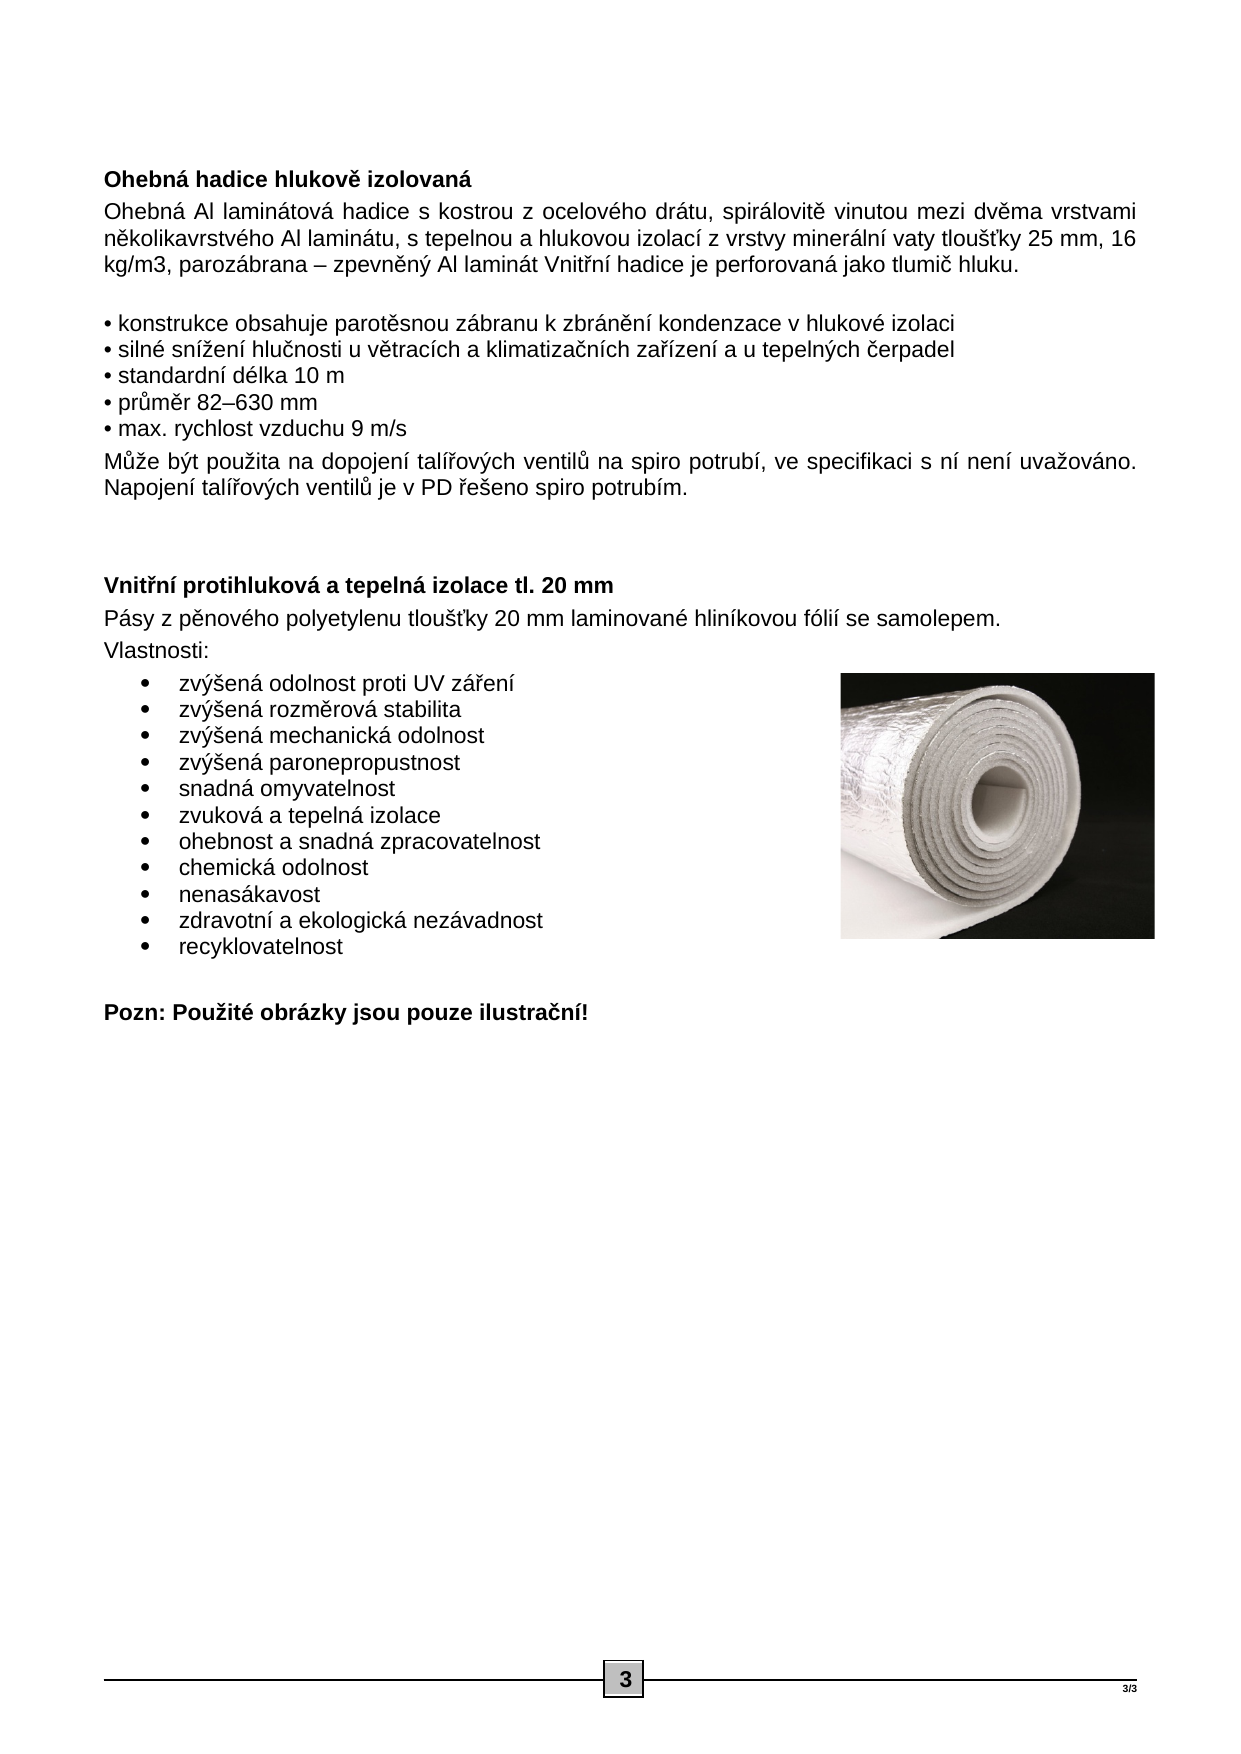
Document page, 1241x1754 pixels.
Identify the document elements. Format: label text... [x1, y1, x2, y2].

list zvýšená rozměrová stabilita [141, 696, 840, 722]
text Pozn: Použité obrázky jsou pouze ilustrační! [103, 998, 1137, 1025]
list zvýšená paronepropustnost [141, 749, 840, 775]
list recyklovatelnost [141, 933, 1137, 960]
text Ohebná Al laminátová hadice s kostrou z ocelového drátu, spirálovitě vinutou mezi dvěma vrstvami několikavrstvého Al laminátu, s tepelnou a hlukovou izolací z vrstvy minerální vaty tloušťky 25 mm, 16 kg/m3, parozábrana – zpevněný Al laminát Vnitřní hadice je perforovaná jako tlumič hluku. [103, 198, 1137, 277]
text Ohebná hadice hlukově izolovaná [103, 166, 1137, 192]
list snadná omyvatelnost [141, 775, 840, 802]
text • konstrukce obsahuje parotěsnou zábranu k zbránění kondenzace v hlukové izolaci • silné snížení hlučnosti u větracích a klimatizačních zařízení a u tepelných čerpadel • standardní délka 10 m • průměr 82–630 mm • max. rychlost vzduchu 9 m/s [103, 283, 1137, 442]
list zdravotní a ekologická nezávadnost [141, 907, 840, 933]
text Vnitřní protihluková a tepelná izolace tl. 20 mm [103, 572, 1137, 598]
list zvuková a tepelná izolace [141, 802, 840, 828]
picture [840, 673, 1155, 939]
text Vlastnosti: [103, 637, 1137, 663]
list zvýšená odolnost proti UV záření [141, 670, 1137, 696]
list zvýšená mechanická odolnost [141, 722, 840, 749]
list nenasákavost [141, 881, 840, 907]
list chemická odolnost [141, 854, 840, 881]
list ohebnost a snadná zpracovatelnost [141, 828, 840, 854]
text Pásy z pěnového polyetylenu tloušťky 20 mm laminované hliníkovou fólií se samolepem. [103, 604, 1137, 631]
text Může být použita na dopojení talířových ventilů na spiro potrubí, ve specifikaci s ní není uvažováno. Napojení talířových ventilů je v PD řešeno spiro potrubím. [103, 448, 1137, 501]
